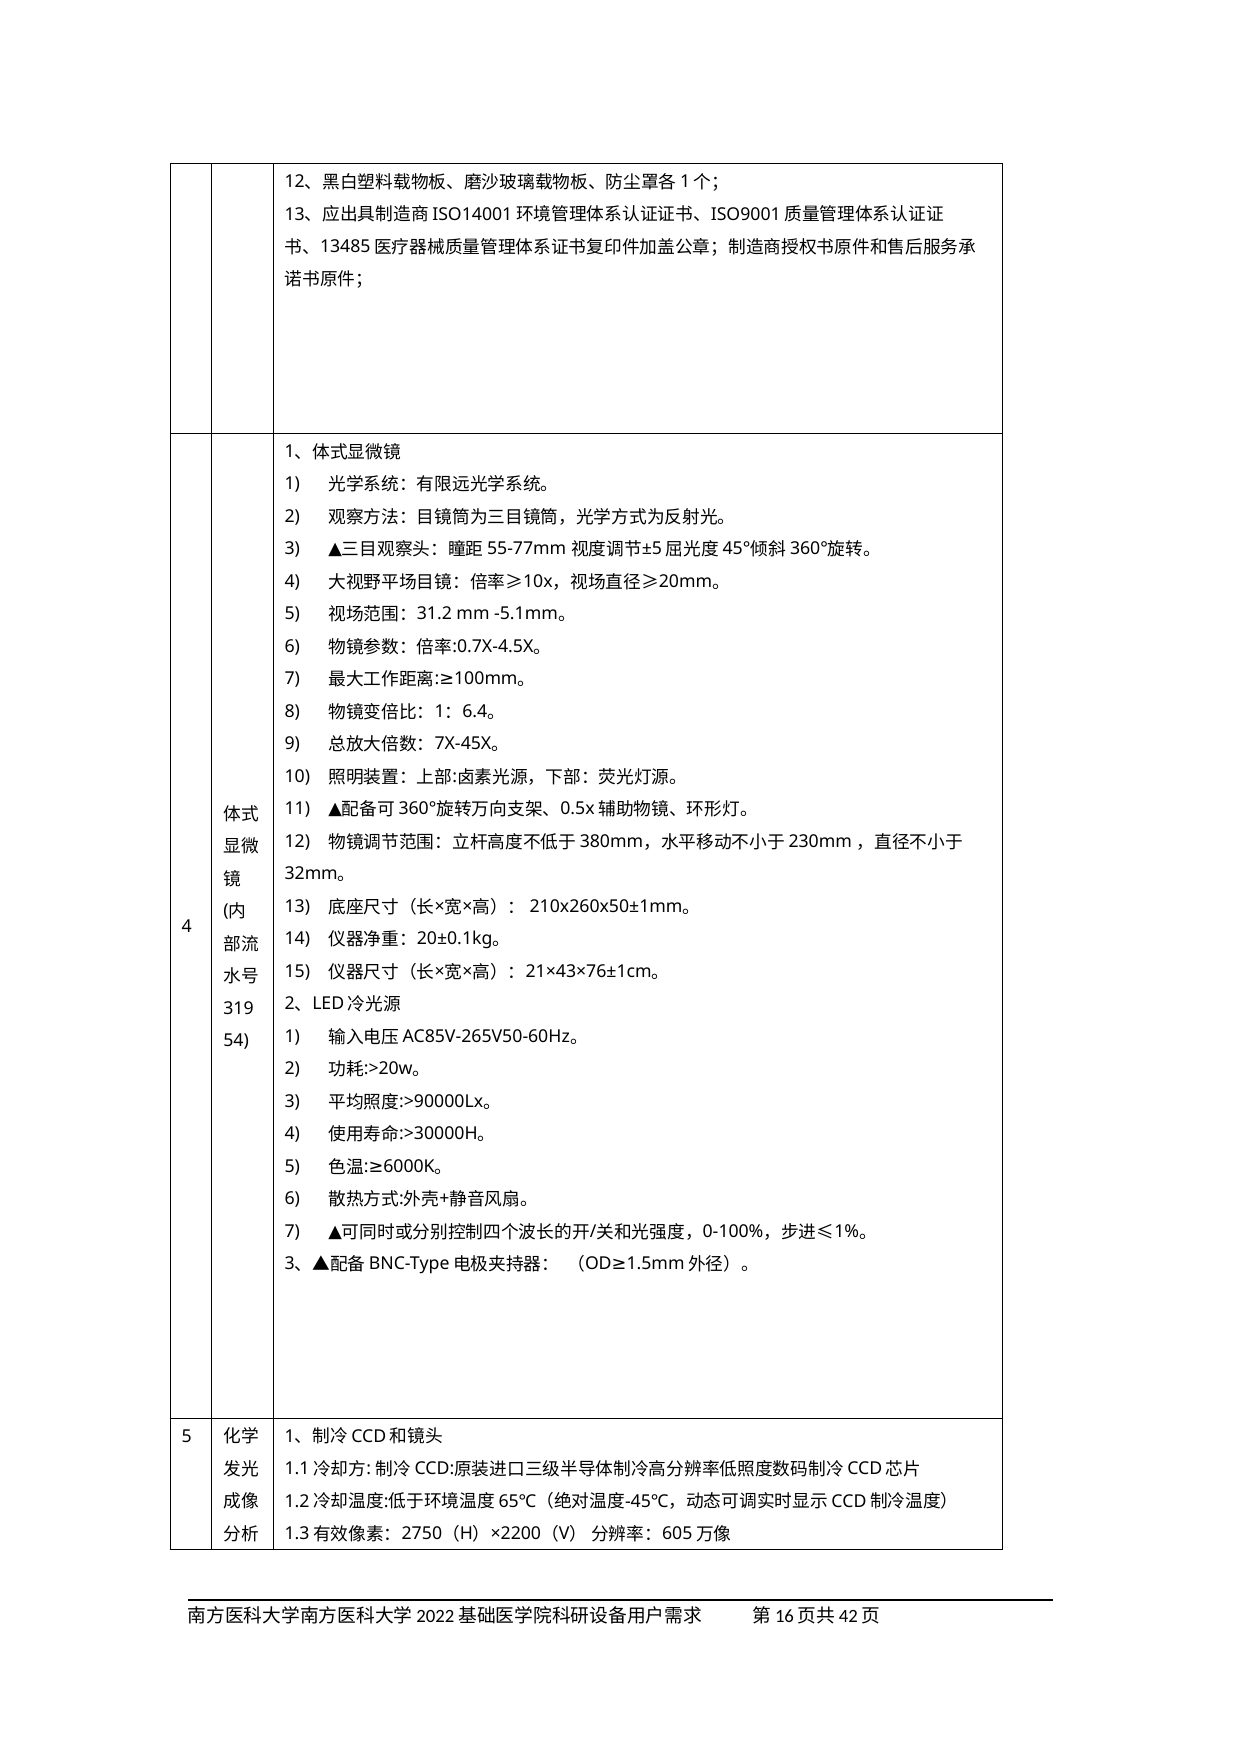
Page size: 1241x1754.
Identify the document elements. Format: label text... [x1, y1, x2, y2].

table_cell 1、体式显微镜 1) 光学系统：有限远光学系统。 2) 观察方法：目镜筒为三目镜筒，光学方式为反射光。 3) ▲三目观察头：瞳距55-77mm 视度调节±5屈光度 45°倾斜 360°旋转。 4) 大视野平场目镜：倍率≥10x，视场直径≥20mm。 5) 视场范围：31.2 mm -5.1mm。 6) 物镜参数：倍率:0.7X-4.5X。 7) 最大工作距离:≥100mm。 8) 物镜变倍比：1：6.4。 9) 总放大倍数：7X-45X。 10) 照明装置：上部:卤素光源，下部：荧光灯源。 11) ▲配备可360°旋转万向支架、0.5x辅助物镜、环形灯。 12) 物镜调节范围：立杆高度不低于380mm，水平移动不小于230mm ，直径不小于32mm。 13) 底座尺寸（长×宽×高）： 210x260x50±1mm。 14) 仪器净重：20±0.1kg。 15) 仪器尺寸（长×宽×高）：21×43×76±1cm。 2、LED冷光源 1) 输入电压AC85V-265V50-60Hz。 2) 功耗:>20w。 3) 平均照度:>90000Lx。 4) 使用寿命:>30000H。 5) 色温:≥6000K。 6) 散热方式:外壳+静音风扇。 7) ▲可同时或分别控制四个波长的开/关和光强度，0-100%，步进≤1%。 3、▲配备BNC-Type电极夹持器： （OD≥1.5mm外径）。 [274, 434, 1002, 1418]
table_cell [212, 164, 273, 433]
table_cell 5 [171, 1419, 211, 1549]
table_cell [274, 1419, 1002, 1549]
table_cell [212, 1419, 273, 1549]
table_cell 体式显微镜(内部流水号31954) [212, 434, 273, 1418]
table_cell 4 [171, 434, 211, 1418]
table_cell 3 [171, 164, 211, 433]
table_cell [274, 164, 1002, 433]
